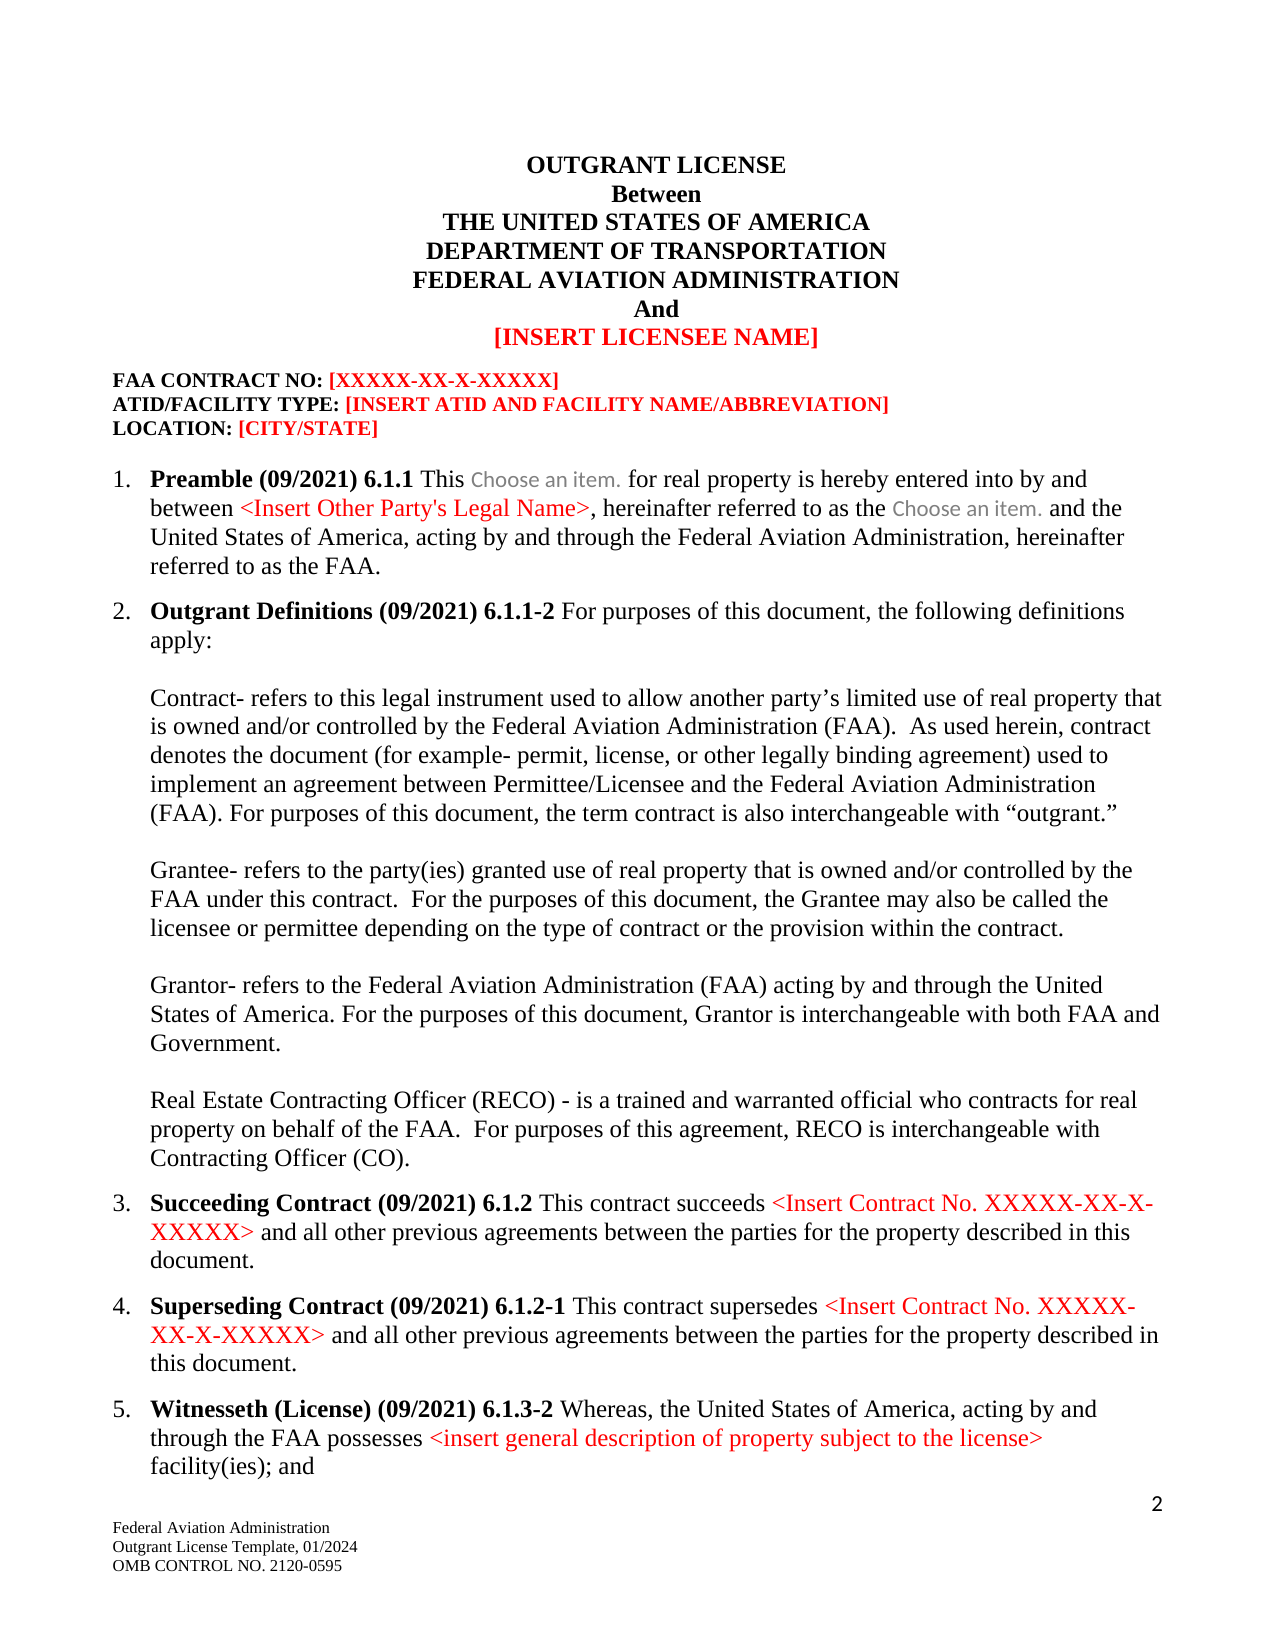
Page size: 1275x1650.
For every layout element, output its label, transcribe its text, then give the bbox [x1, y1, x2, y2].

list DEPARTMENT OF TRANSPORTATION [150, 236, 1162, 265]
list Preamble (09/2021) 6.1.1 Insert in all real estate contracts. Edit fill-ins based on contract type. This for real property is hereby entered into by and between <Insert Other Party's Legal Name>, hereinafter referred to as the and the United States of America, acting by and through the Federal Aviation Administration, hereinafter referred to as the FAA. [112, 464, 1162, 580]
list Between [150, 179, 1162, 207]
list Outgrant Definitions (09/2021) 6.1.1-2 Insert in all outgrants. For purposes of this document, the following definitions apply: Contract- refers to this legal instrument used to allow another party’s limited use of real property that is owned and/or controlled by the Federal Aviation Administration (FAA). As used herein, contract denotes the document (for example- permit, license, or other legally binding agreement) used to implement an agreement between Permittee/Licensee and the Federal Aviation Administration (FAA). For purposes of this document, the term contract is also interchangeable with “outgrant.” Grantee- refers to the party(ies) granted use of real property that is owned and/or controlled by the FAA under this contract. For the purposes of this document, the Grantee may also be called the licensee or permittee depending on the type of contract or the provision within the contract. Grantor- refers to the Federal Aviation Administration (FAA) acting by and through the United States of America. For the purposes of this document, Grantor is interchangeable with both FAA and Government. Real Estate Contracting Officer (RECO) - is a trained and warranted official who contracts for real property on behalf of the FAA. For purposes of this agreement, RECO is interchangeable with Contracting Officer (CO). [112, 596, 1162, 1171]
list OUTGRANT LICENSE [150, 150, 1162, 179]
list THE UNITED STATES OF AMERICA [150, 207, 1162, 236]
list LOCATION: [CITY/STATE] [112, 416, 1162, 440]
list ATID/FACILITY TYPE: [INSERT ATID AND FACILITY NAME/ABBREVIATION] [112, 392, 1162, 416]
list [112, 1394, 1162, 1480]
list Succeeding Contract (09/2021) 6.1.2 Insert in all contracts when the contract immediately follows an expiring contract or follows an expired contract in holdover status. This contract succeeds <Insert Contract No. XXXXX-XX-X-XXXXX> and all other previous agreements between the parties for the property described in this document. [112, 1188, 1162, 1274]
list And [150, 294, 1162, 322]
list [INSERT LICENSEE NAME] [150, 322, 1162, 351]
list FAA CONTRACT NO: [XXXXX-XX-X-XXXXX] [112, 368, 1162, 392]
list FEDERAL AVIATION ADMINISTRATION [150, 265, 1162, 294]
list Superseding Contract (09/2021) 6.1.2-1 Insert in all contracts when the contract supersedes an existing contract, prior to the scheduled expiration of the existing contract term. This contract supersedes <Insert Contract No. XXXXX-XX-X-XXXXX> and all other previous agreements between the parties for the property described in this document. [112, 1291, 1162, 1377]
